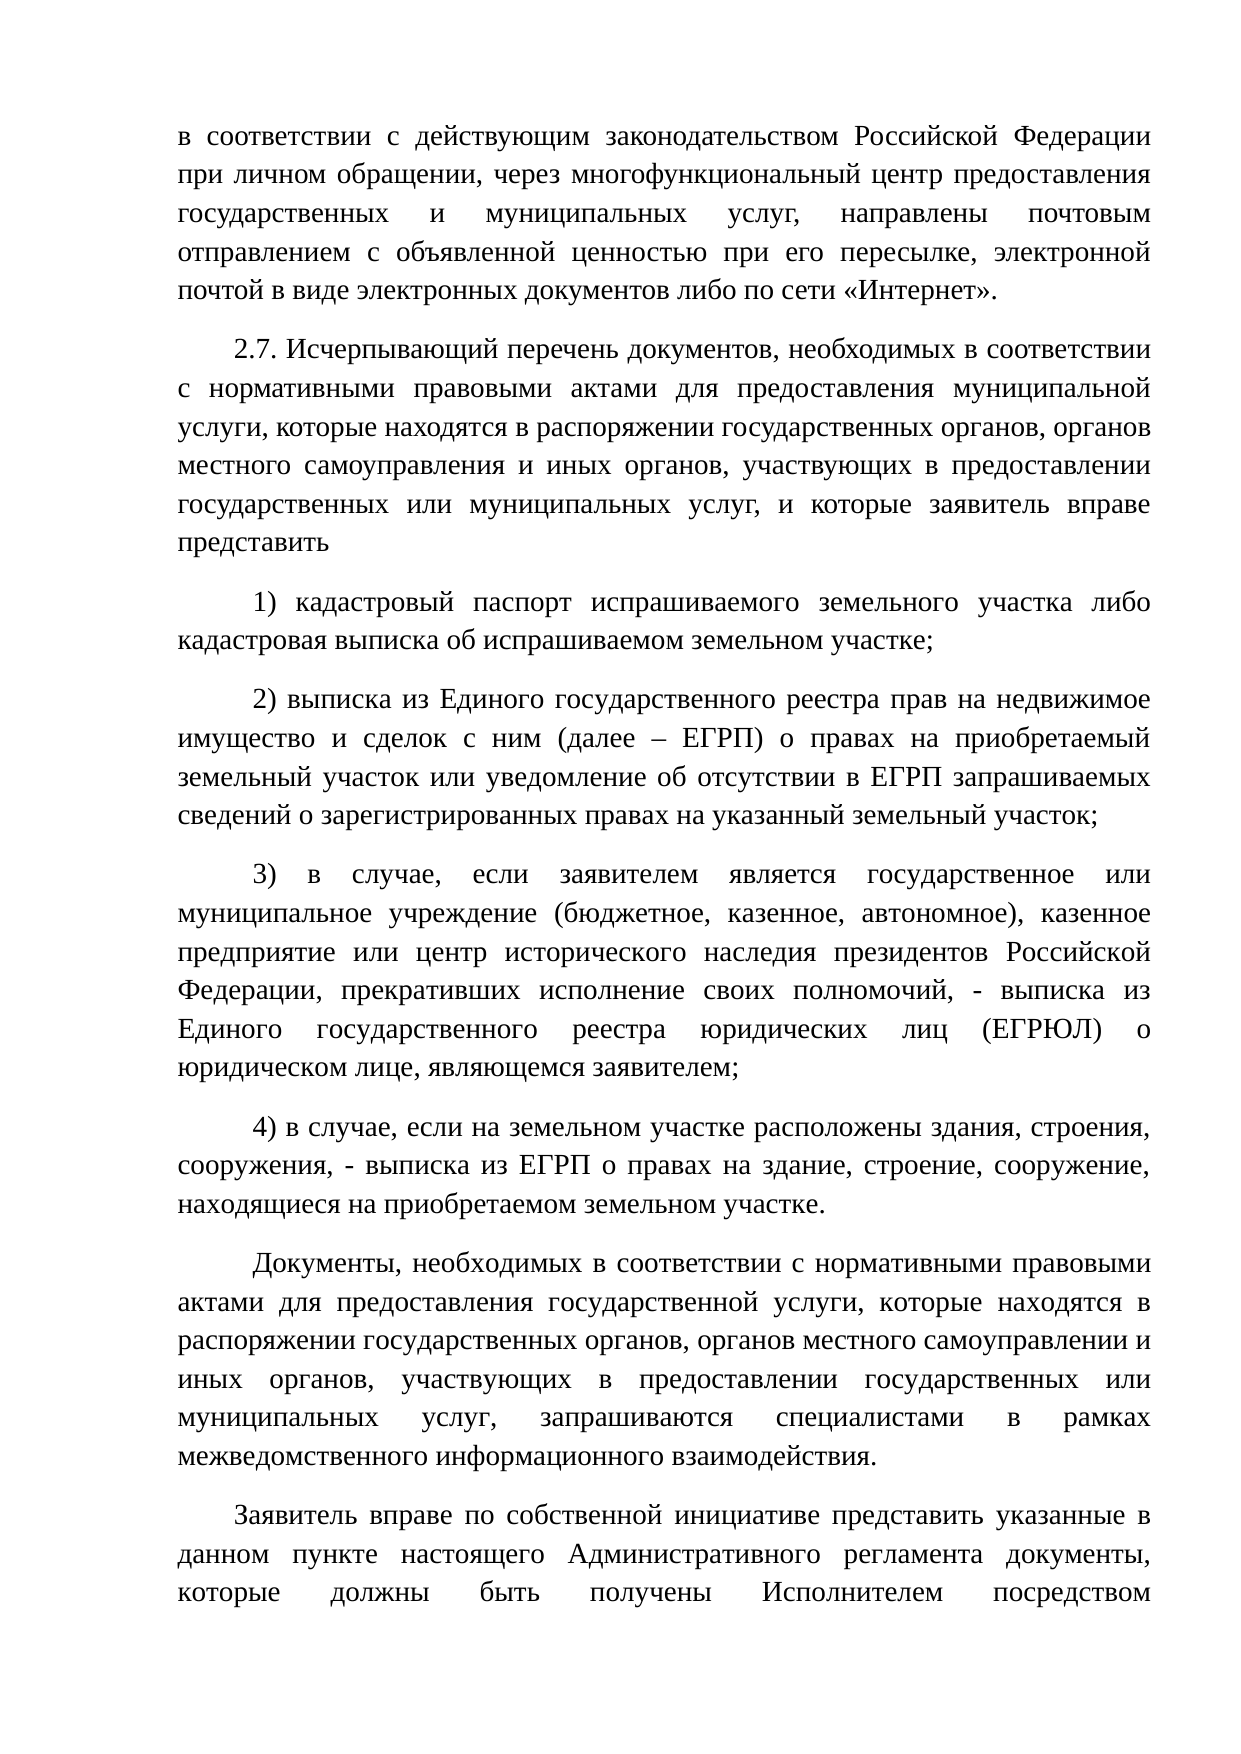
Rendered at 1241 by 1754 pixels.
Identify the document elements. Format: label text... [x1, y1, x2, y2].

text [177, 118, 1152, 306]
text 4) в случае, если на земельном участке расположены здания, строения, сооружения, - выписка из ЕГРП о правах на здание, строение, сооружение, находящиеся на приобретаемом земельном участке. [177, 1109, 1152, 1219]
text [177, 1497, 1152, 1608]
text 2.7. Исчерпывающий перечень документов, необходимых в соответствии с нормативными правовыми актами для предоставления муниципальной услуги, которые находятся в распоряжении государственных органов, органов местного самоуправления и иных органов, участвующих в предоставлении государственных или муниципальных услуг, и которые заявитель вправе представить [177, 332, 1152, 558]
text Документы, необходимых в соответствии с нормативными правовыми актами для предоставления государственной услуги, которые находятся в распоряжении государственных органов, органов местного самоуправлении и иных органов, участвующих в предоставлении государственных или муниципальных услуг, запрашиваются специалистами в рамках межведомственного информационного взаимодействия. [177, 1245, 1152, 1471]
text 3) в случае, если заявителем является государственное или муниципальное учреждение (бюджетное, казенное, автономное), казенное предприятие или центр исторического наследия президентов Российской Федерации, прекративших исполнение своих полномочий, - выписка из Единого государственного реестра юридических лиц (ЕГРЮЛ) о юридическом лице, являющемся заявителем; [177, 857, 1152, 1083]
text 1) кадастровый паспорт испрашиваемого земельного участка либо кадастровая выписка об испрашиваемом земельном участке; [177, 584, 1152, 656]
text 2) выписка из Единого государственного реестра прав на недвижимое имущество и сделок с ним (далее – ЕГРП) о правах на приобретаемый земельный участок или уведомление об отсутствии в ЕГРП запрашиваемых сведений о зарегистрированных правах на указанный земельный участок; [177, 682, 1152, 831]
